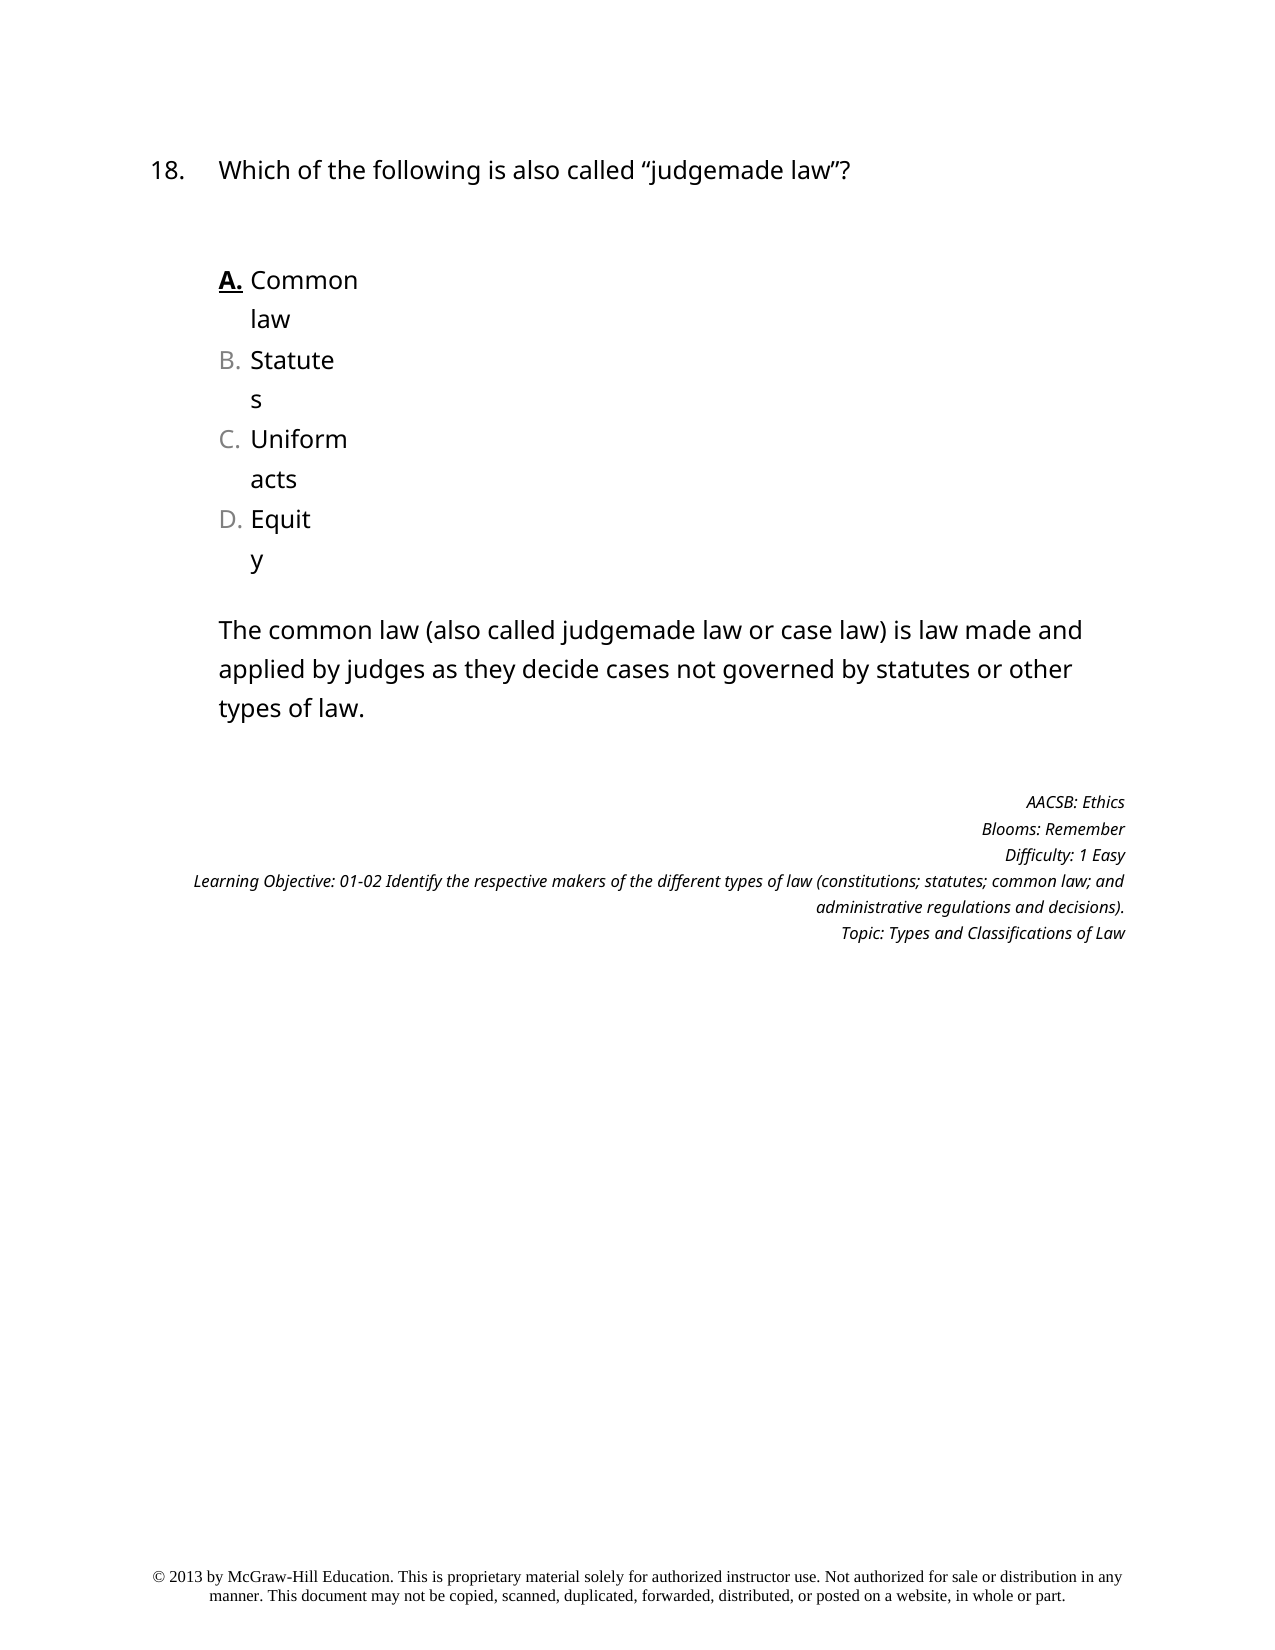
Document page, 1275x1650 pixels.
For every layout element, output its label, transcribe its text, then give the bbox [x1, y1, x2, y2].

table_header 18. [150, 153, 218, 762]
table_header Which of the following is also called “judgemade law”? The common law (also called judgemade law or case law) is law made and applied by judges as they decide cases not governed by statutes or other types of law. [218, 153, 1125, 762]
table_header AACSB: Ethics Blooms: Remember Difficulty: 1 Easy Learning Objective: 01-02 Identify the respective makers of the different types of law (constitutions; statutes; common law; and administrative regulations and decisions). Topic: Types and Classifications of Law [150, 791, 1125, 980]
